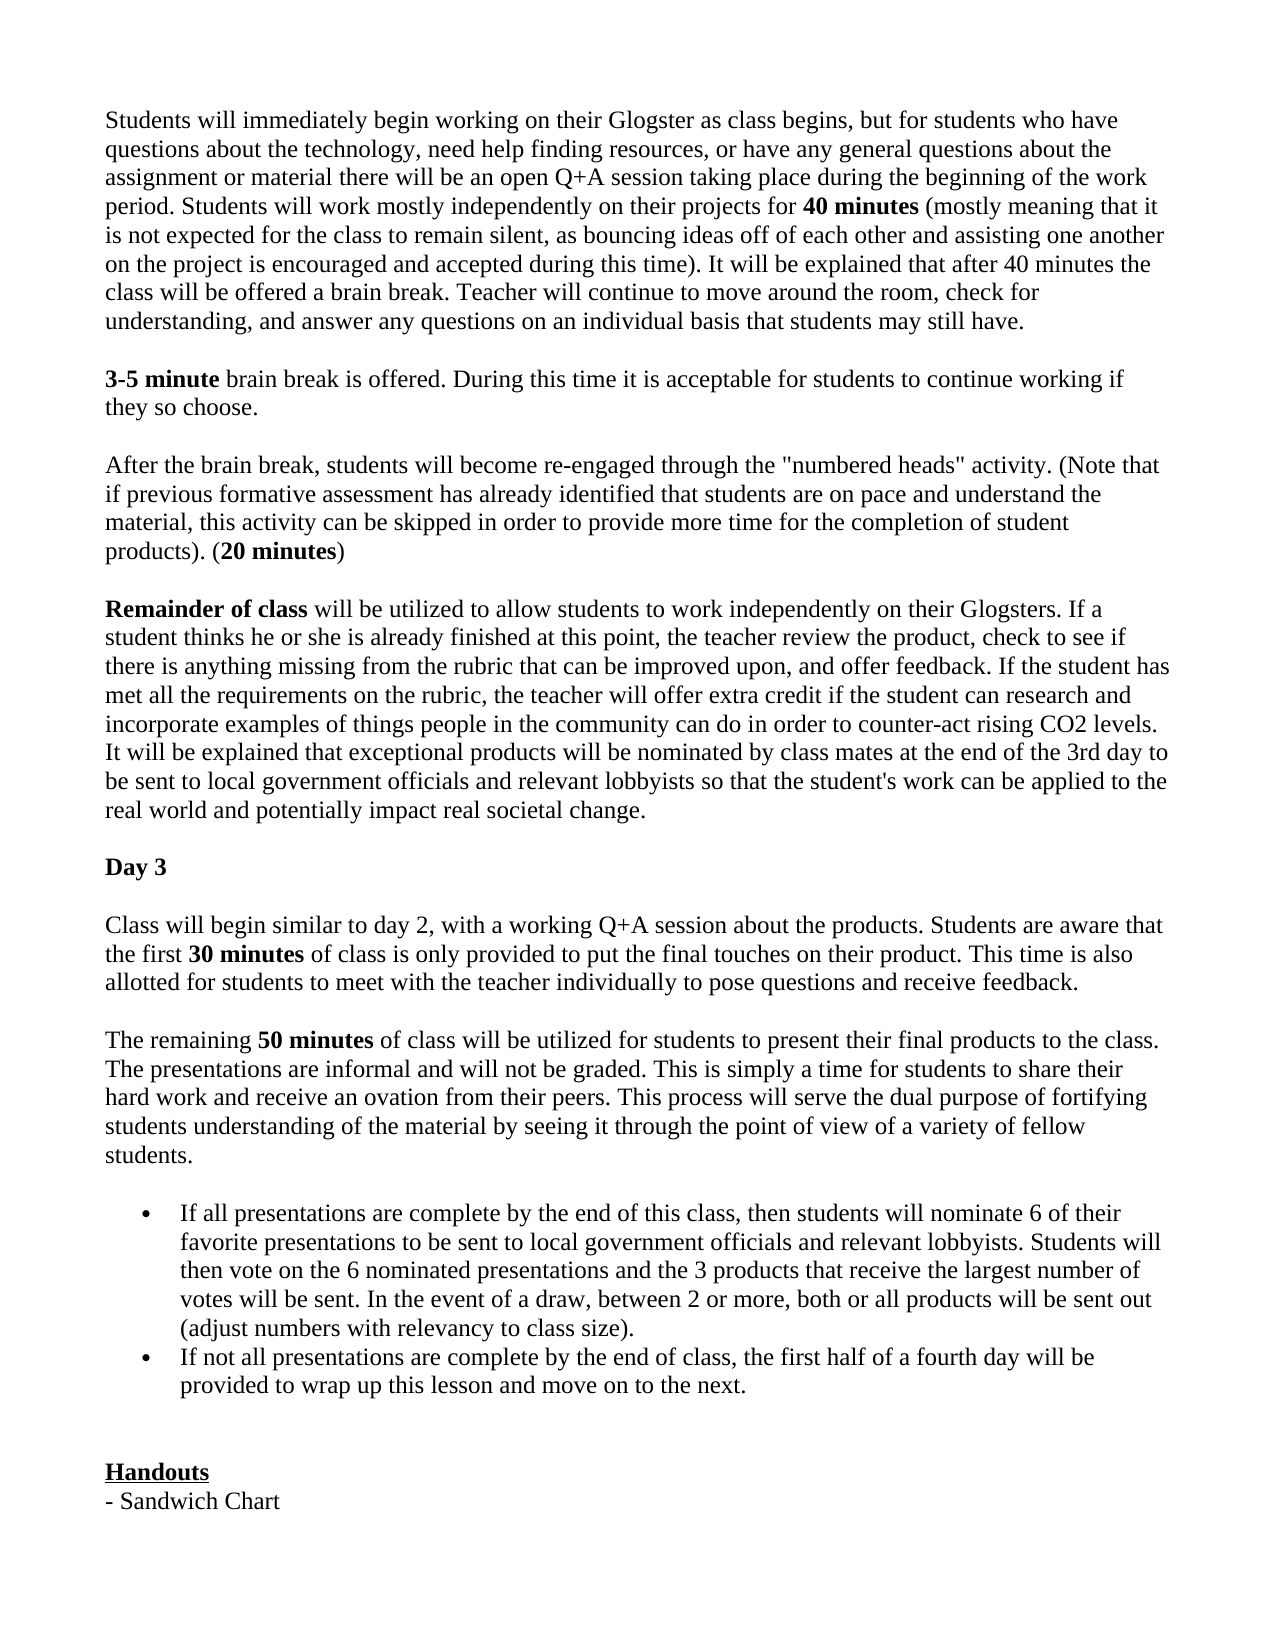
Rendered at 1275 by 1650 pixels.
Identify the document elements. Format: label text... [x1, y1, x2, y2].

list If not all presentations are complete by the end of class, the first half of a fourth day will be provided to wrap up this lesson and move on to the next. [142, 1342, 1170, 1399]
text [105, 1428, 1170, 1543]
list If all presentations are complete by the end of this class, then students will nominate 6 of their favorite presentations to be sent to local government officials and relevant lobbyists. Students will then vote on the 6 nominated presentations and the 3 products that receive the largest number of votes will be sent. In the event of a draw, between 2 or more, both or all products will be sent out (adjust numbers with relevancy to class size). [142, 1198, 1170, 1342]
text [105, 105, 1170, 1169]
